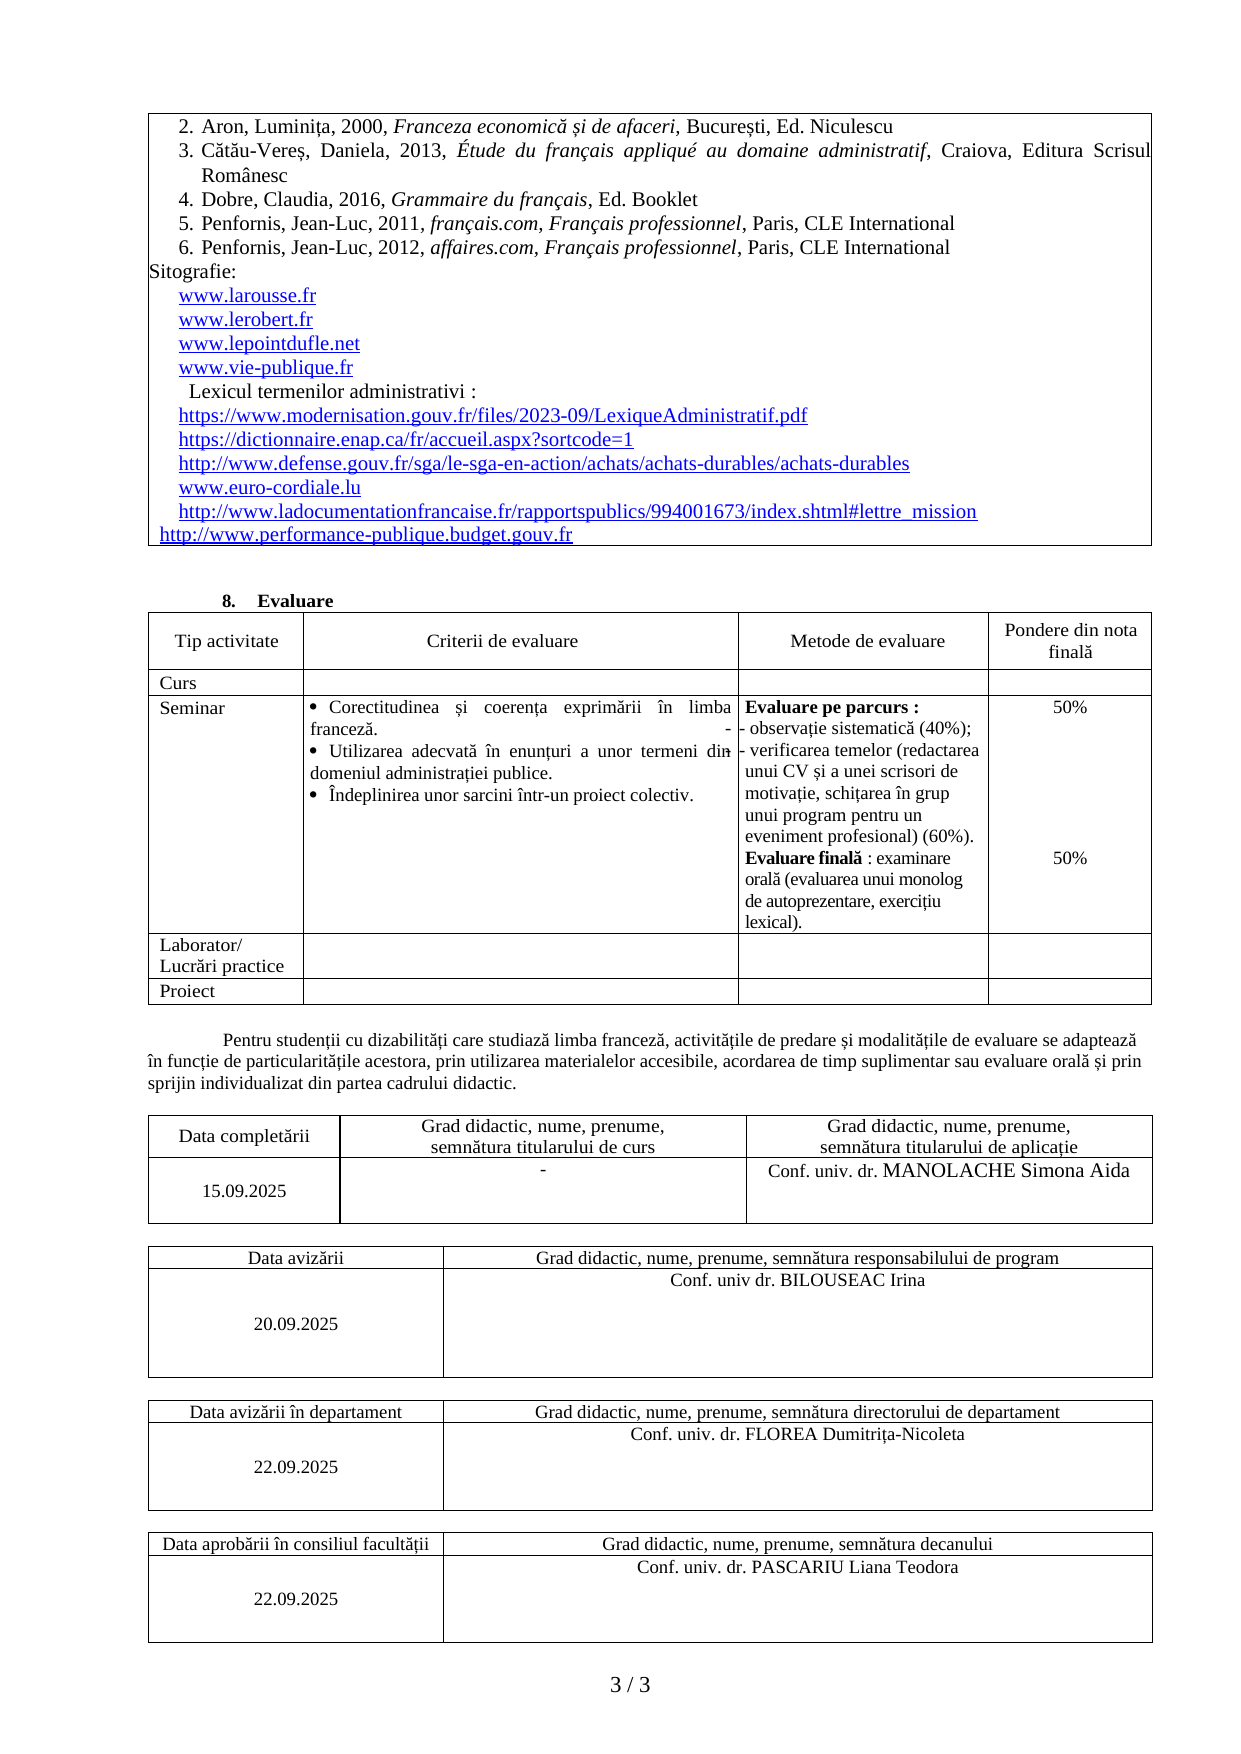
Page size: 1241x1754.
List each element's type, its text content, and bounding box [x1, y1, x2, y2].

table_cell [149, 114, 1151, 545]
table_cell [304, 934, 738, 978]
table_cell [304, 979, 738, 1003]
table_cell Conf. univ. dr. PASCARIU Liana Teodora [444, 1556, 1152, 1642]
table_cell [739, 979, 988, 1003]
table_cell [989, 670, 1151, 694]
table_header Metode de evaluare [739, 613, 988, 669]
table_cell Conf. univ. dr. FLOREA Dumitrița-Nicoleta [444, 1423, 1152, 1509]
table_cell Conf. univ. dr. MANOLACHE Simona Aida [747, 1158, 1152, 1223]
table_header Data aprobării în consiliul facultății [149, 1533, 443, 1555]
table_cell 20.09.2025 [149, 1269, 443, 1377]
table_cell Conf. univ dr. BILOUSEAC Irina [444, 1269, 1152, 1377]
table_cell 22.09.2025 [149, 1556, 443, 1642]
table_header Data avizării [149, 1247, 443, 1268]
table_cell 15.09.2025 [149, 1158, 339, 1223]
table_cell [989, 934, 1151, 978]
list Evaluare [222, 590, 1152, 612]
table_header Grad didactic, nume, prenume, semnătura responsabilului de program [444, 1247, 1152, 1268]
table_header Grad didactic, nume, prenume, semnătura directorului de departament [444, 1401, 1152, 1422]
table_header Criterii de evaluare [304, 613, 738, 669]
table_header Tip activitate [149, 613, 303, 669]
table_cell [739, 934, 988, 978]
table_cell Evaluare pe parcurs : - observație sistematică (40%); - verificarea temelor (redactarea unui CV și a unei scrisori de motivație, schițarea în grup unui program pentru un eveniment profesional) (60%). Evaluare finală : examinare orală (evaluarea unui monolog de autoprezentare, exercițiu lexical). [739, 696, 988, 933]
table_header Grad didactic, nume, prenume, semnătura decanului [444, 1533, 1152, 1555]
table_cell Proiect [149, 979, 303, 1003]
table_header Data completării [149, 1116, 339, 1157]
table_cell Seminar [149, 696, 303, 933]
table_header Grad didactic, nume, prenume, semnătura titularului de curs [341, 1116, 746, 1157]
table_cell - [341, 1158, 746, 1223]
text Pentru studenții cu dizabilități care studiază limba franceză, activitățile de predare și modalitățile de evaluare se adaptează în funcție de particularitățile acestora, prin utilizarea materialelor accesibile, acordarea de timp suplimentar sau evaluare orală și prin sprijin individualizat din partea cadrului didactic. [148, 1029, 1152, 1093]
table_cell 22.09.2025 [149, 1423, 443, 1509]
table_header Pondere din nota finală [989, 613, 1151, 669]
table_header Data avizării în departament [149, 1401, 443, 1422]
table_cell 50% 50% [989, 696, 1151, 933]
table_cell Corectitudinea și coerența exprimării în limba franceză. Utilizarea adecvată în enunțuri a unor termeni din domeniul administrației publice. Îndeplinirea unor sarcini într-un proiect colectiv. [304, 696, 738, 933]
table_cell [739, 670, 988, 694]
table_cell Laborator/ Lucrări practice [149, 934, 303, 978]
table_cell Curs [149, 670, 303, 694]
table_cell [989, 979, 1151, 1003]
table_cell [304, 670, 738, 694]
table_header Grad didactic, nume, prenume, semnătura titularului de aplicație [747, 1116, 1152, 1157]
